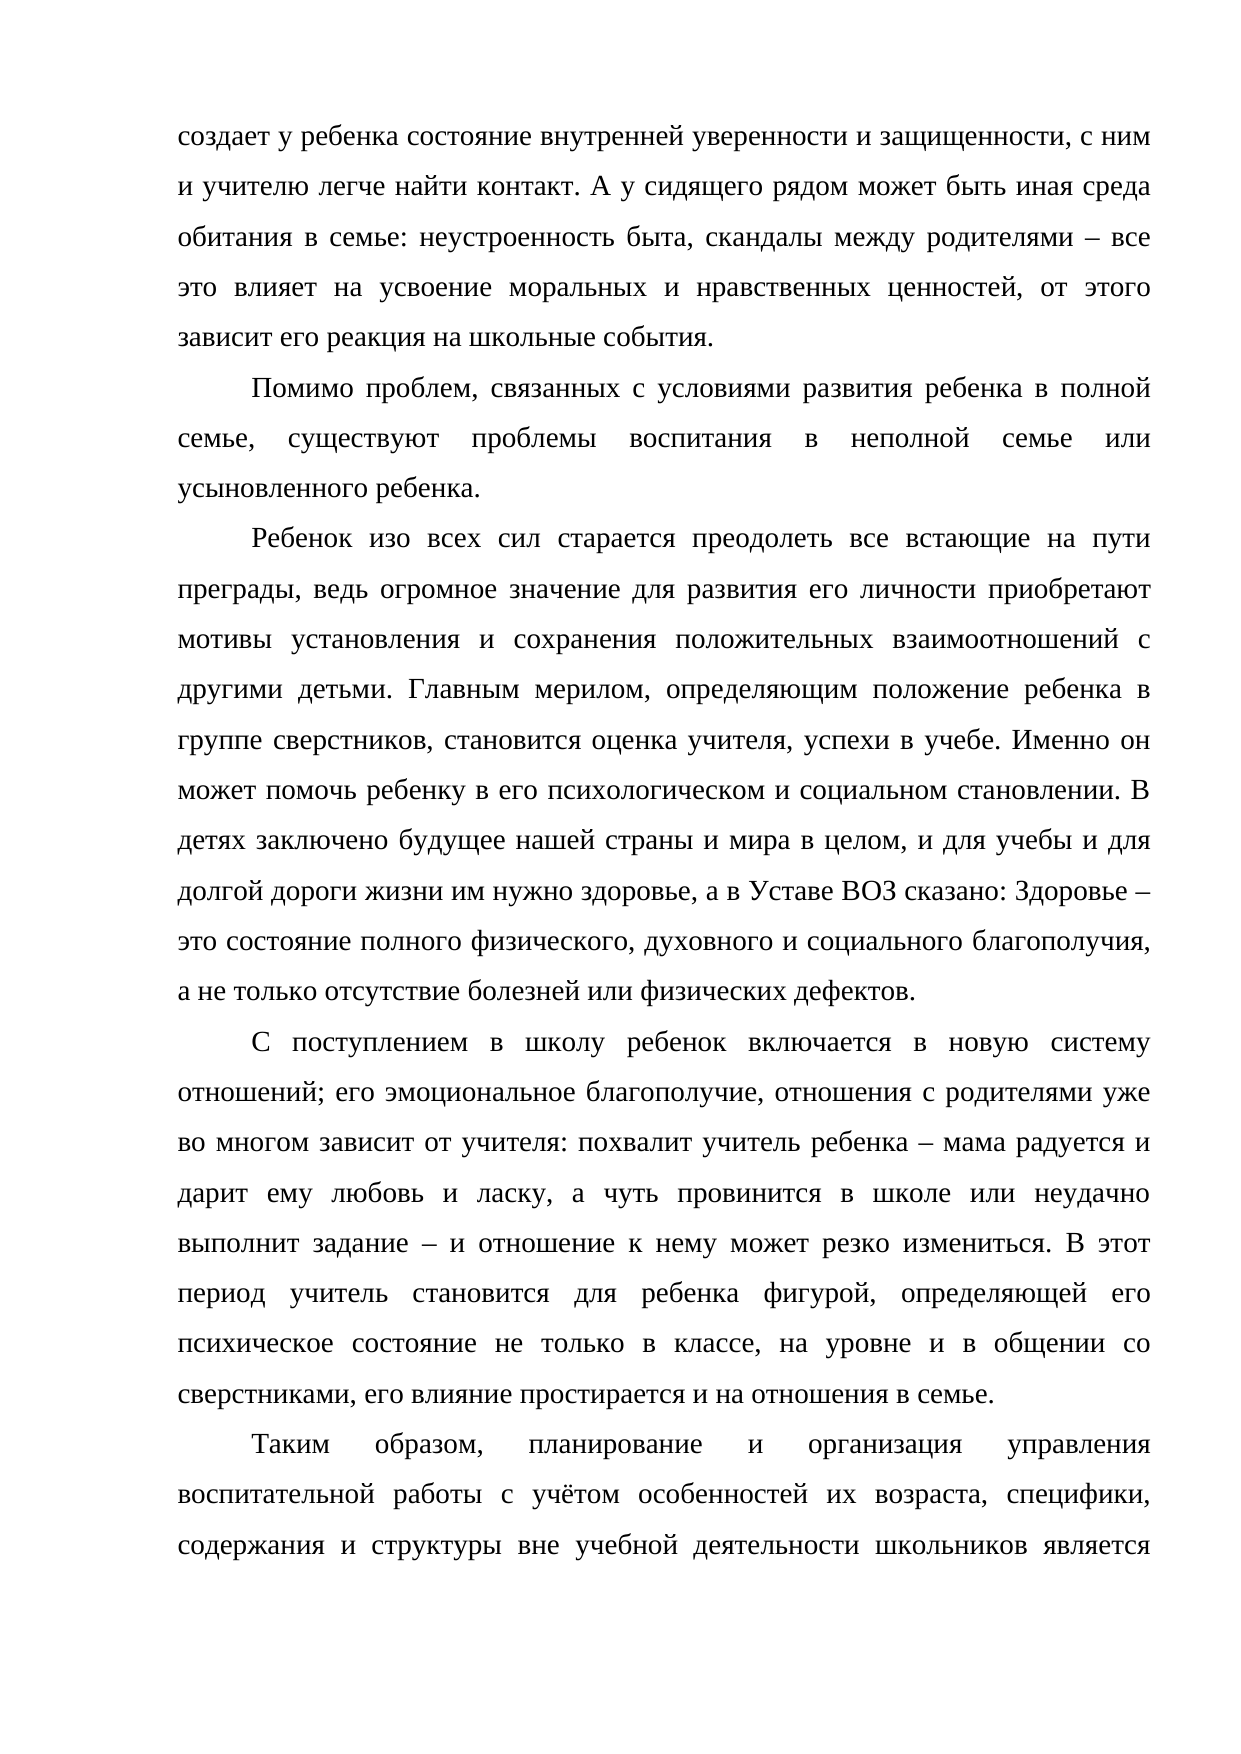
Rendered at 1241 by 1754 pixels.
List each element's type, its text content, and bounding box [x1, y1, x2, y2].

text Ребенок изо всех сил старается преодолеть все встающие на пути преграды, ведь огромное значение для развития его личности приобретают мотивы установления и сохранения положительных взаимоотношений с другими детьми. Главным мерилом, определяющим положение ребенка в группе сверстников, становится оценка учителя, успехи в учебе. Именно он может помочь ребенку в его психологическом и социальном становлении. В детях заключено будущее нашей страны и мира в целом, и для учебы и для долгой дороги жизни им нужно здоровье, а в Уставе ВОЗ сказано: Здоровье – это состояние полного физического, духовного и социального благополучия, а не только отсутствие болезней или физических дефектов. [177, 521, 1152, 1007]
text С поступлением в школу ребенок включается в новую систему отношений; его эмоциональное благополучие, отношения с родителями уже во многом зависит от учителя: похвалит учитель ребенка – мама радуется и дарит ему любовь и ласку, а чуть провинится в школе или неудачно выполнит задание – и отношение к нему может резко измениться. В этот период учитель становится для ребенка фигурой, определяющей его психическое состояние не только в классе, на уровне и в общении со сверстниками, его влияние простирается и на отношения в семье. [177, 1024, 1152, 1409]
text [177, 1426, 1152, 1560]
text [177, 118, 1152, 353]
text Помимо проблем, связанных с условиями развития ребенка в полной семье, существуют проблемы воспитания в неполной семье или усыновленного ребенка. [177, 370, 1152, 504]
